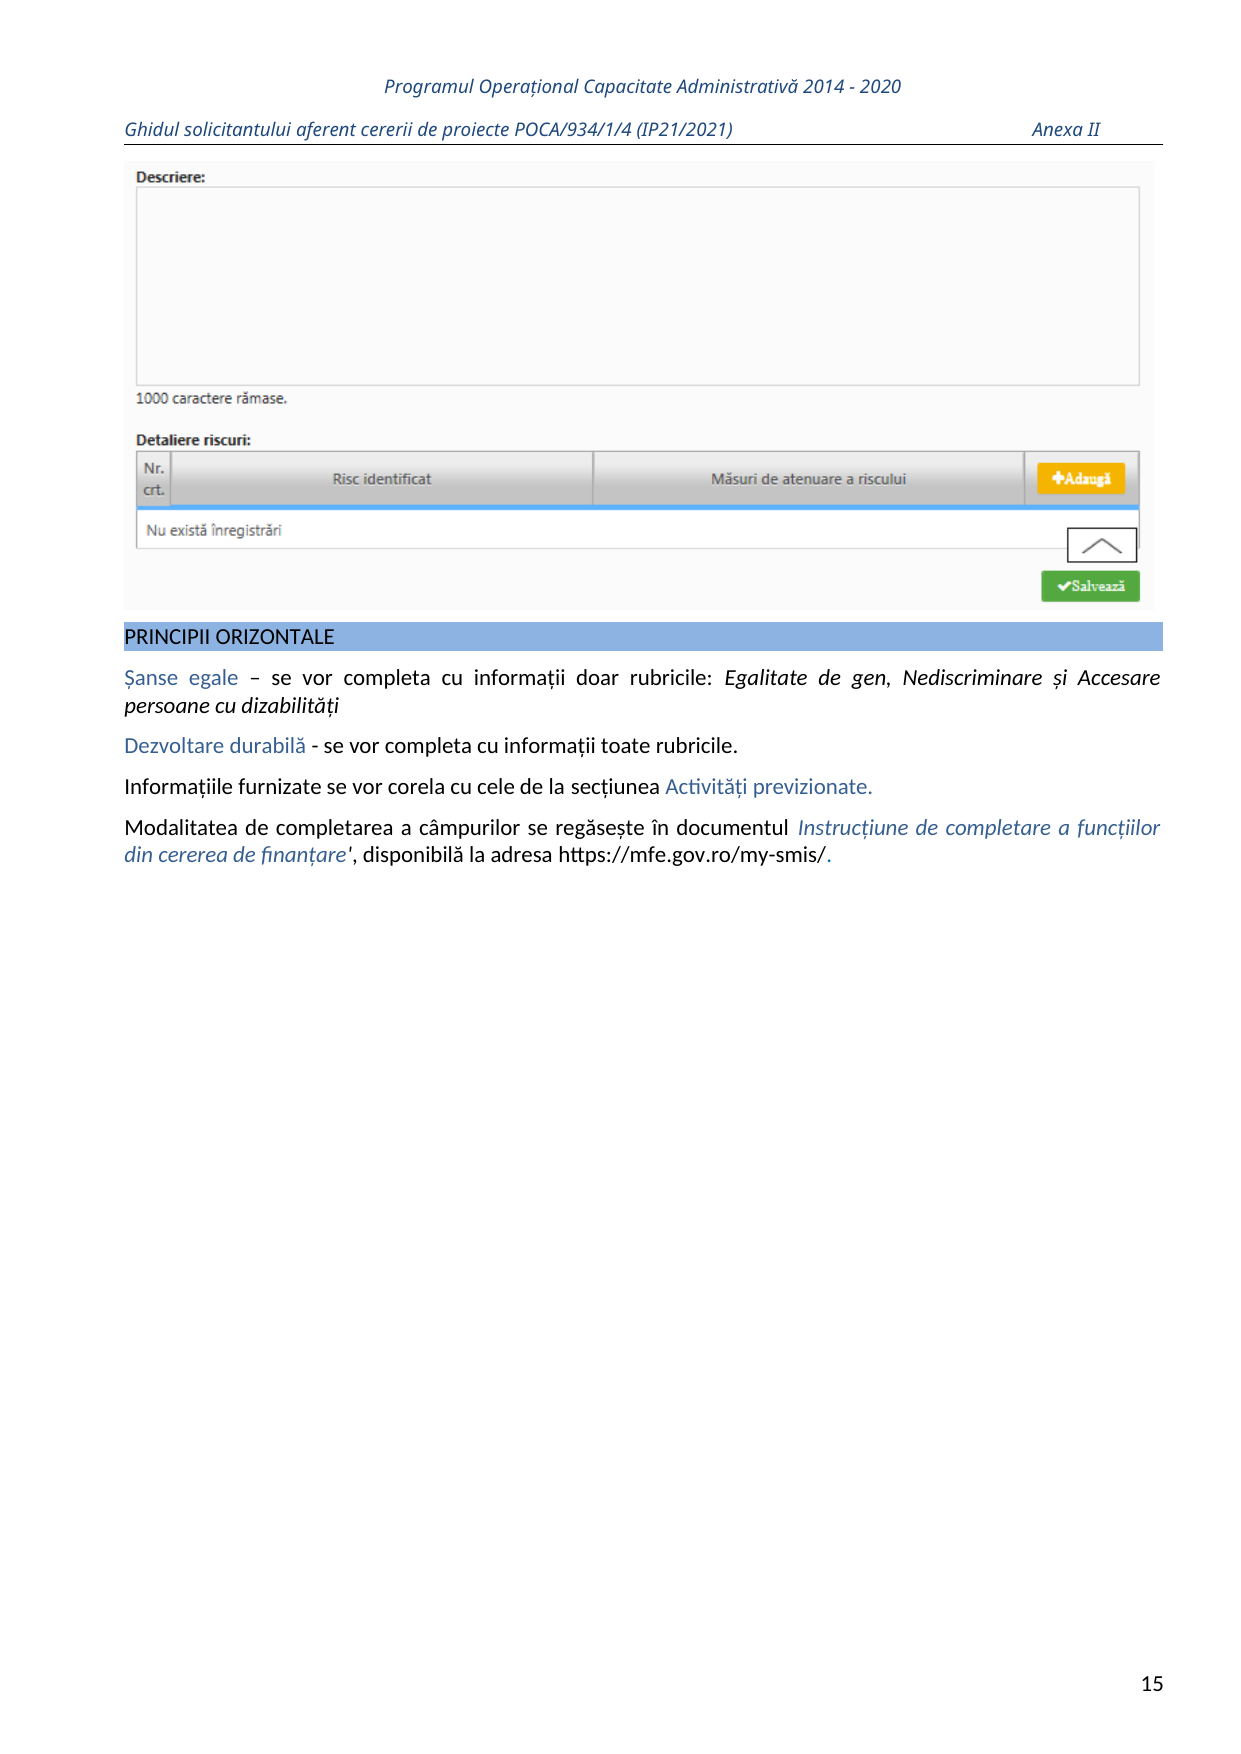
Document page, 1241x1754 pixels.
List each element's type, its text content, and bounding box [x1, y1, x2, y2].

text Modalitatea de completarea a câmpurilor se regăsește în documentul Instrucțiune de completare a funcțiilor din cererea de finanțare', disponibilă la adresa https://mfe.gov.ro/my-smis/. [124, 813, 1163, 869]
text Dezvoltare durabilă - se vor completa cu informații toate rubricile. [124, 732, 1163, 759]
text Șanse egale – se vor completa cu informații doar rubricile: Egalitate de gen, Nediscriminare și Accesare persoane cu dizabilități [124, 663, 1163, 719]
picture [124, 161, 1155, 610]
text Informațiile furnizate se vor corela cu cele de la secțiunea Activități previzionate. [665, 772, 1163, 800]
text PRINCIPII ORIZONTALE [124, 622, 1163, 651]
